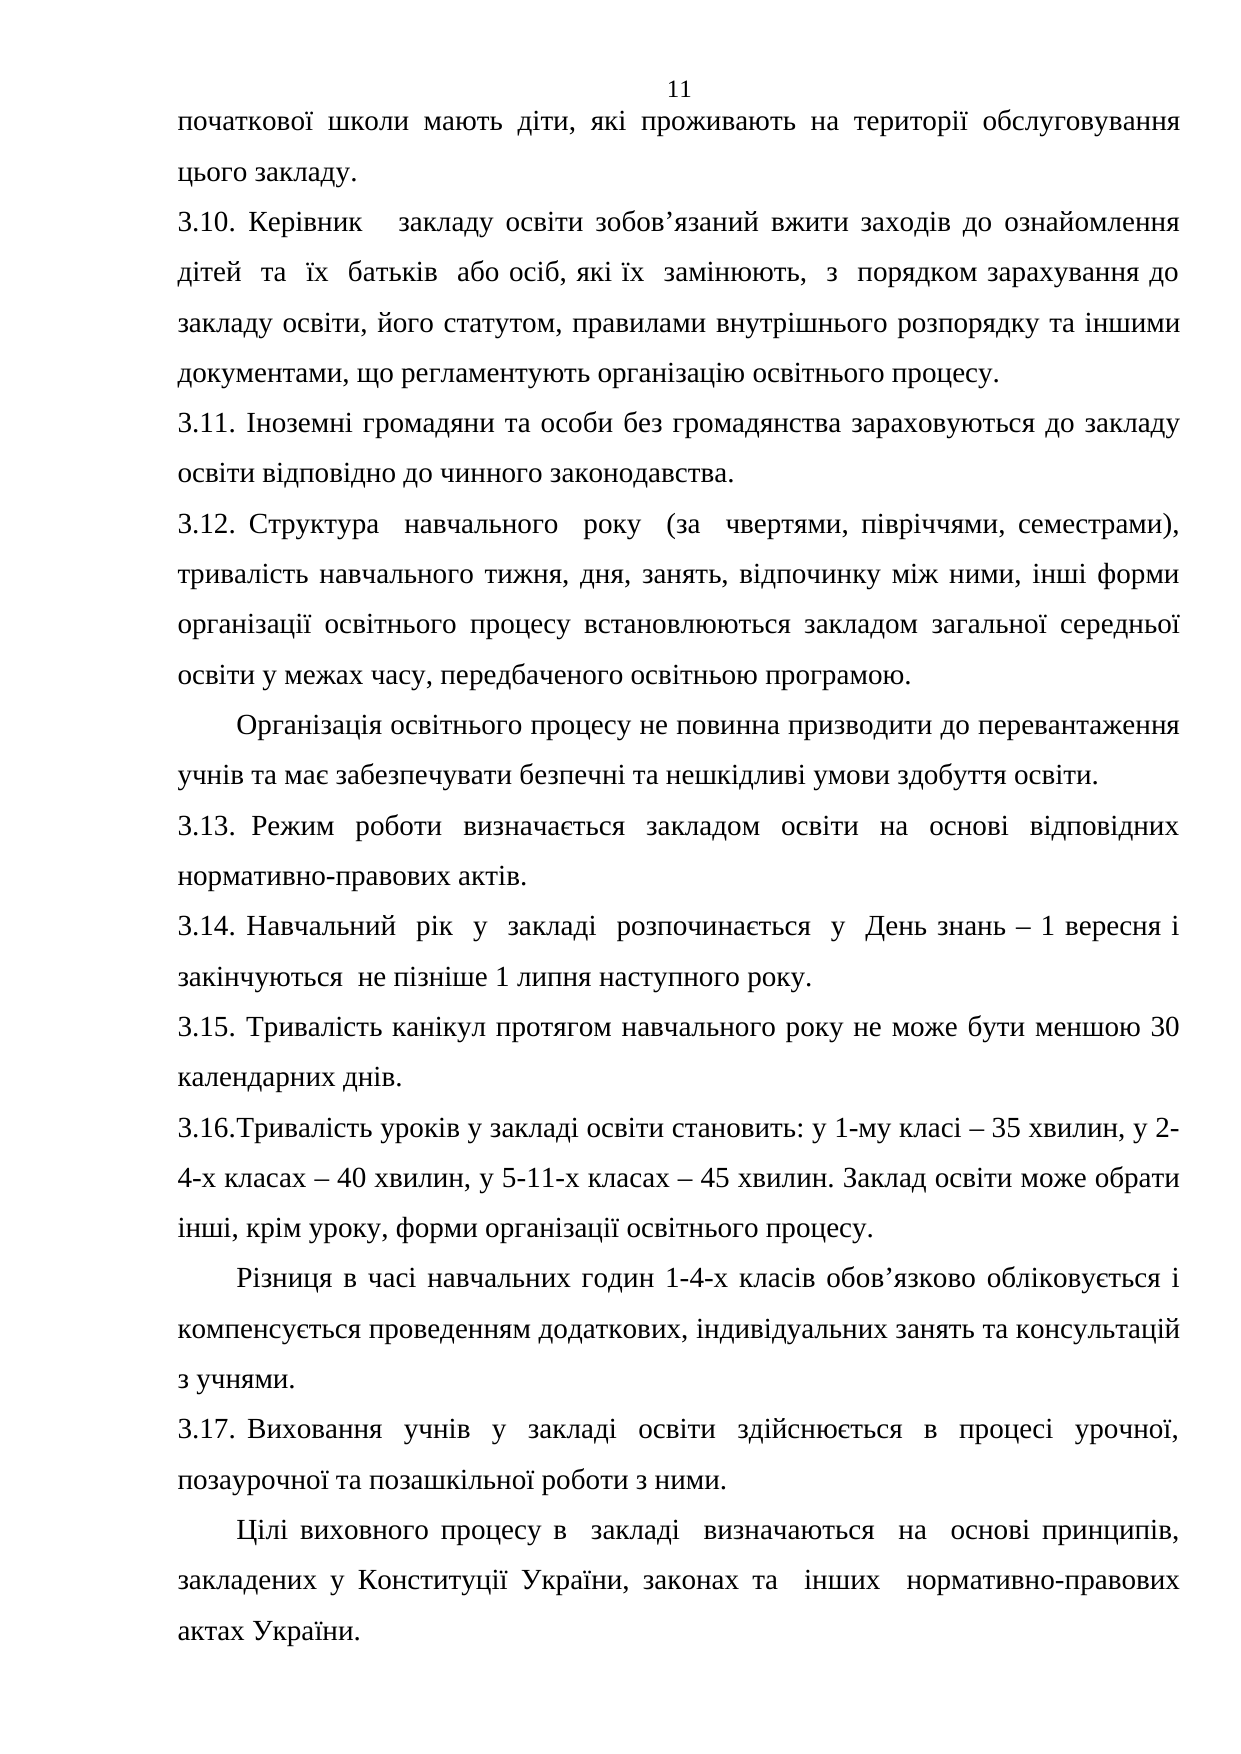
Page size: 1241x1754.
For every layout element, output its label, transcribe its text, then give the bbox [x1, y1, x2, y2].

list Тривалість уроків у закладі освіти становить: у 1-му класі – 35 хвилин, у 2-4-х класах – 40 хвилин, у 5-11-х класах – 45 хвилин. Заклад освіти може обрати інші, крім уроку, форми організації освітнього процесу. [177, 1110, 1181, 1244]
list Режим роботи визначається закладом освіти на основі відповідних нормативно-правових актів. [177, 808, 1181, 892]
list Тривалість канікул протягом навчального року не може бути меншою 30 календарних днів. [177, 1009, 1181, 1093]
text Цілі виховного процесу в закладі визначаються на основі принципів, закладених у Конституції України, законах та інших нормативно-правових актах України. [177, 1512, 1181, 1646]
list Навчальний рік у закладі розпочинається у День знань – 1 вересня і закінчуються не пізніше 1 липня наступного року. [177, 908, 1181, 992]
list Керівник закладу освіти зобов’язаний вжити заходів до ознайомлення дітей та їх батьків або осіб, які їх замінюють, з порядком зарахування до закладу освіти, його статутом, правилами внутрішнього розпорядку та іншими документами, що регламентують організацію освітнього процесу. [177, 204, 1181, 388]
list Іноземні громадяни та особи без громадянства зараховуються до закладу освіти відповідно до чинного законодавства. [177, 405, 1181, 489]
text Організація освітнього процесу не повинна призводити до перевантаження учнів та має забезпечувати безпечні та нешкідливі умови здобуття освіти. [177, 707, 1181, 791]
list Структура навчального року (за чвертями, півріччями, семестрами), тривалість навчального тижня, дня, занять, відпочинку між ними, інші форми організації освітнього процесу встановлюються закладом загальної середньої освіти у межах часу, передбаченого освітньою програмою. [177, 506, 1181, 690]
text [177, 103, 1181, 187]
list Виховання учнів у закладі освіти здійснюється в процесі урочної, позаурочної та позашкільної роботи з ними. [177, 1412, 1181, 1495]
text Різниця в часі навчальних годин 1-4-х класів обов’язково обліковується і компенсується проведенням додаткових, індивідуальних занять та консультацій з учнями. [177, 1261, 1181, 1395]
